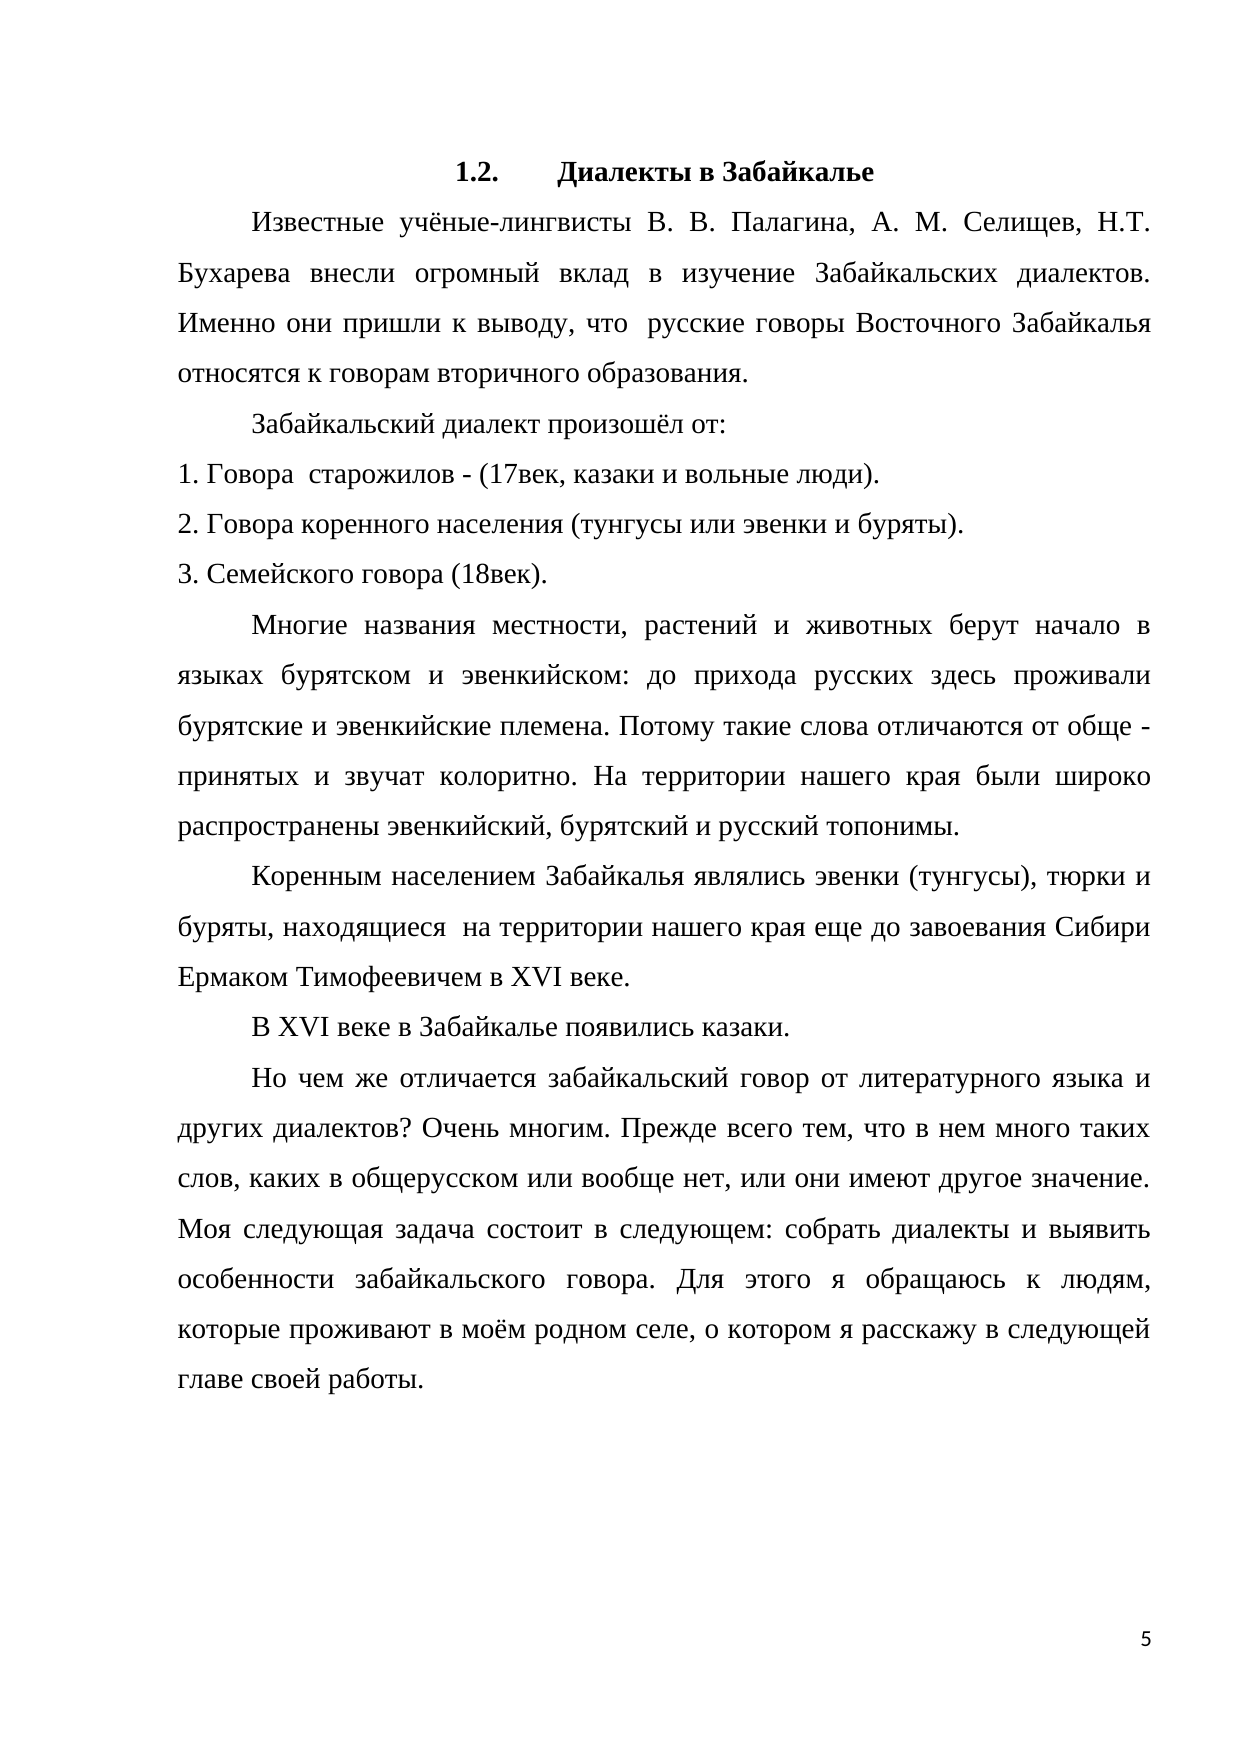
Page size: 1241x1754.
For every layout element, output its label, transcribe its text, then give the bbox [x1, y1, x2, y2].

text 1.2. Диалекты в Забайкалье [177, 154, 1152, 188]
text Известные учёные-лингвисты В. В. Палагина, А. М. Селищев, Н.Т. Бухарева внесли огромный вклад в изучение Забайкальских диалектов. Именно они пришли к выводу, что русские говоры Восточного Забайкалья относятся к говорам вторичного образования. [177, 204, 1152, 389]
text 3. Семейского говора (18век). [177, 557, 1152, 590]
text Многие названия местности, растений и животных берут начало в языках бурятском и эвенкийском: до прихода русских здесь проживали бурятские и эвенкийские племена. Потому такие слова отличаются от обще -принятых и звучат колоритно. На территории нашего края были широко распространены эвенкийский, бурятский и русский топонимы. [177, 607, 1152, 842]
text Забайкальский диалект произошёл от: [177, 406, 1152, 439]
text 1. Говора старожилов - (17век, казаки и вольные люди). [177, 456, 1152, 489]
text 2. Говора коренного населения (тунгусы или эвенки и буряты). [177, 506, 1152, 540]
text Но чем же отличается забайкальский говор от литературного языка и других диалектов? Очень многим. Прежде всего тем, что в нем много таких слов, каких в общерусском или вообще нет, или они имеют другое значение. Моя следующая задача состоит в следующем: собрать диалекты и выявить особенности забайкальского говора. Для этого я обращаюсь к людям, которые проживают в моём родном селе, о котором я расскажу в следующей главе своей работы. [177, 1060, 1152, 1395]
text В XVI веке в Забайкалье появились казаки. [177, 1009, 1152, 1043]
text Коренным населением Забайкалья являлись эвенки (тунгусы), тюрки и буряты, находящиеся на территории нашего края еще до завоевания Сибири Ермаком Тимофеевичем в XVI веке. [177, 858, 1152, 993]
